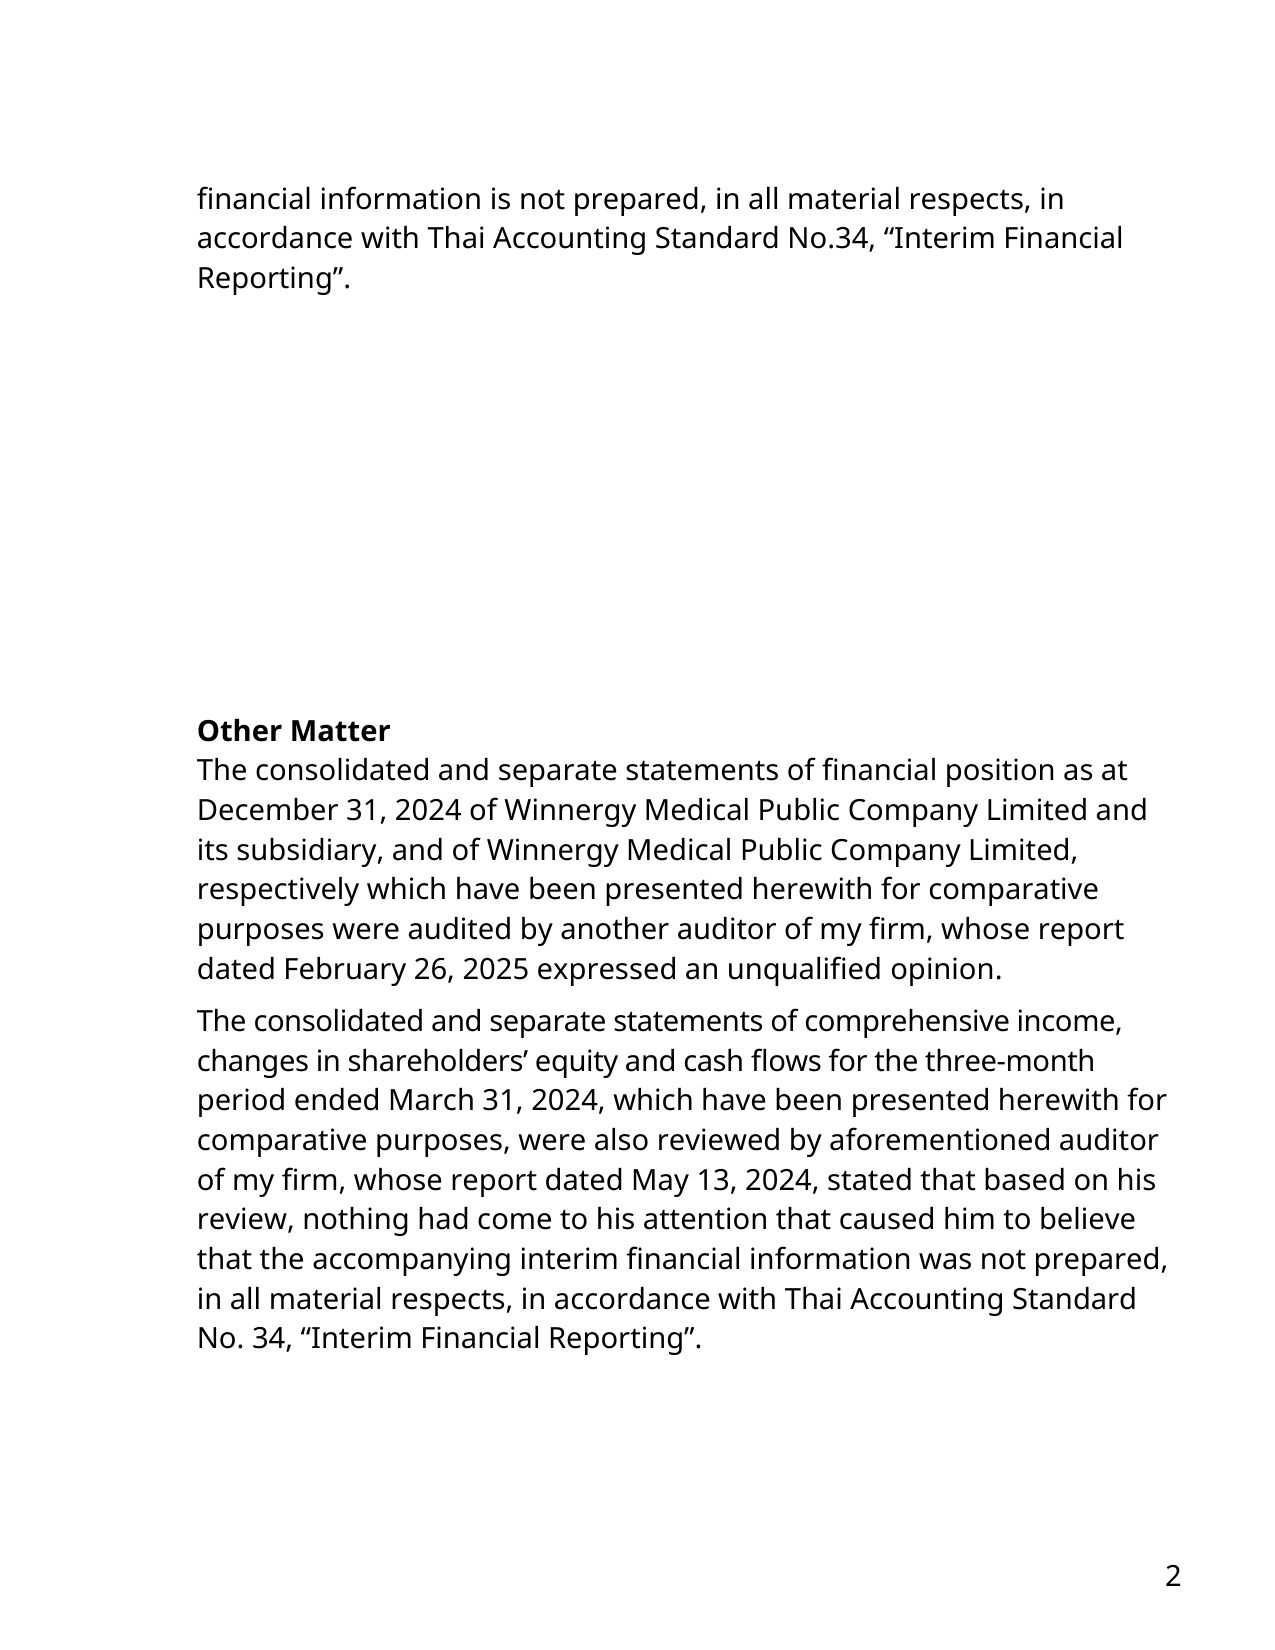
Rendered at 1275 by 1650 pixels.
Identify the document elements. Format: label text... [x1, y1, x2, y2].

text Other Matter [197, 710, 1181, 749]
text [197, 178, 1181, 297]
text The consolidated and separate statements of comprehensive income, changes in shareholders’ equity and cash flows for the three-month period ended March 31, 2024, which have been presented herewith for comparative purposes, were also reviewed by aforementioned auditor of my firm, whose report dated May 13, 2024, stated that based on his review, nothing had come to his attention that caused him to believe that the accompanying interim financial information was not prepared, in all material respects, in accordance with Thai Accounting Standard No. 34, “Interim Financial Reporting”. [197, 1000, 1181, 1357]
text The consolidated and separate statements of financial position as at December 31, 2024 of Winnergy Medical Public Company Limited and its subsidiary, and of Winnergy Medical Public Company Limited, respectively which have been presented herewith for comparative purposes were audited by another auditor of my firm, whose report dated February 26, 2025 expressed an unqualified opinion. [197, 749, 1181, 988]
